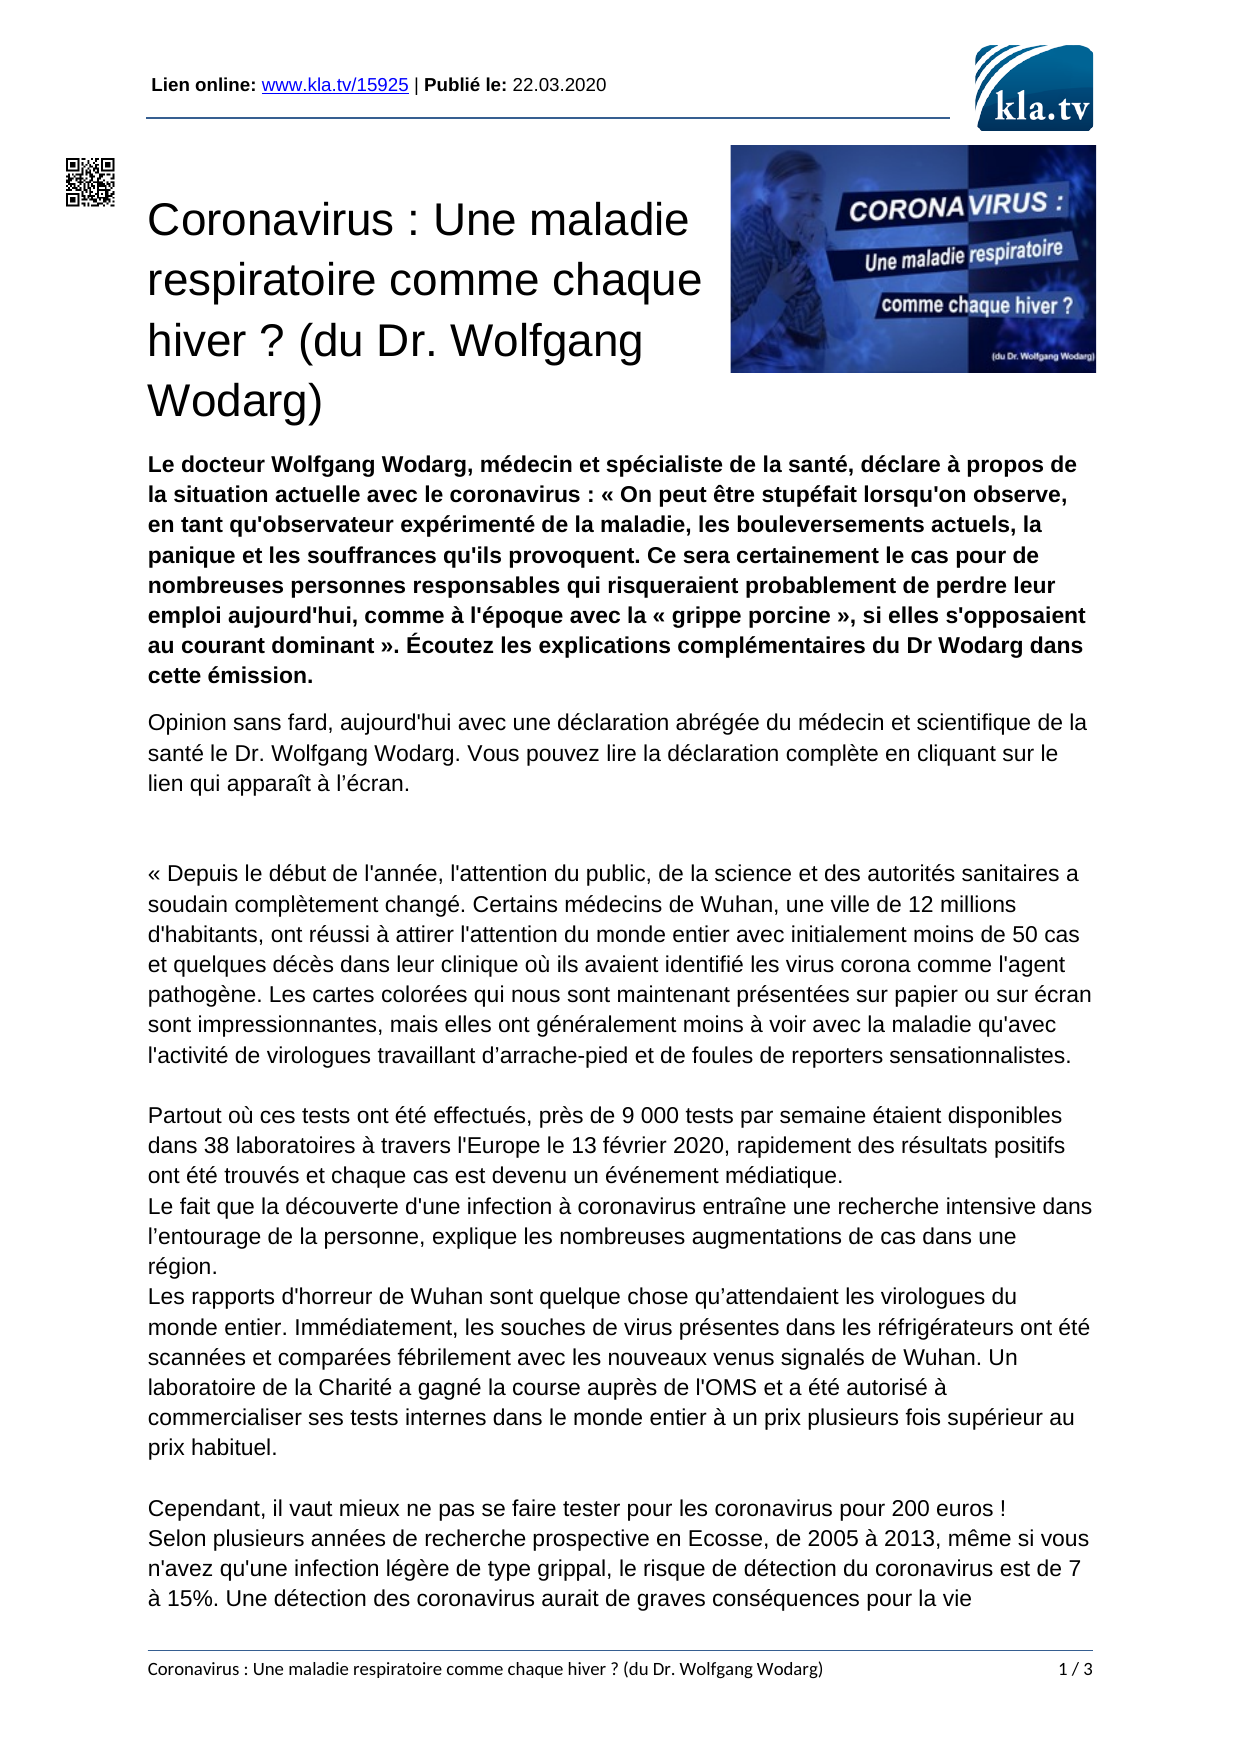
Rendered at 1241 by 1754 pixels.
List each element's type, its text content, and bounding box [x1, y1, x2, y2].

text Le docteur Wolfgang Wodarg, médecin et spécialiste de la santé, déclare à propos de la situation actuelle avec le coronavirus : « On peut être stupéfait lorsqu'on observe, en tant qu'observateur expérimenté de la maladie, les bouleversements actuels, la panique et les souffrances qu'ils provoquent. Ce sera certainement le cas pour de nombreuses personnes responsables qui risqueraient probablement de perdre leur emploi aujourd'hui, comme à l'époque avec la « grippe porcine », si elles s'opposaient au courant dominant ». Écoutez les explications complémentaires du Dr Wodarg dans cette émission. [148, 451, 1093, 689]
text Coronavirus : Une maladie respiratoire comme chaque hiver ? (du Dr. Wolfgang Wodarg) [148, 192, 1093, 427]
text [148, 709, 1093, 1612]
